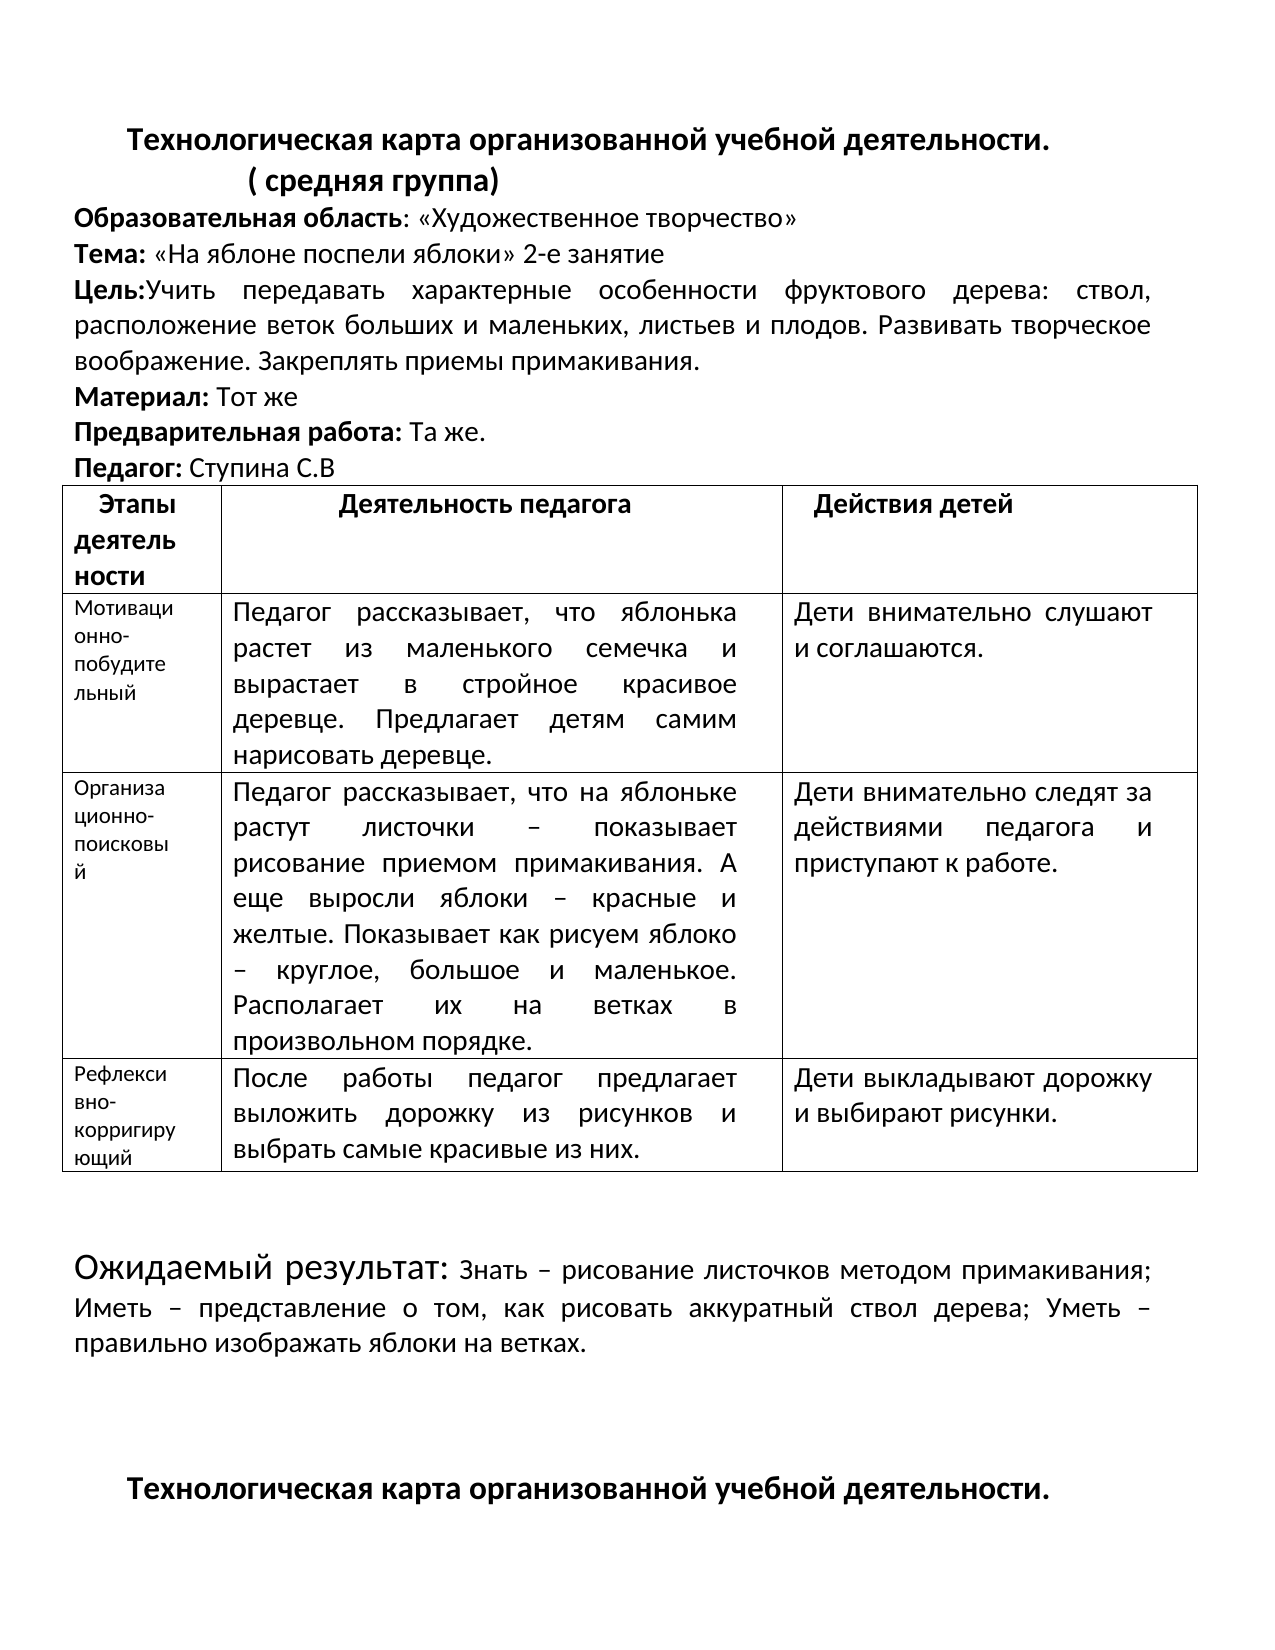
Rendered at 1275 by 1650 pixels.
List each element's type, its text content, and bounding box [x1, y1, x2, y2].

text Материал: Тот же [74, 378, 1152, 413]
text Предварительная работа: Та же. [74, 413, 1152, 449]
text ( средняя группа) [74, 159, 1186, 199]
text Педагог: Ступина С.В [74, 449, 1152, 484]
table_cell После работы педагог предлагает выложить дорожку из рисунков и выбрать самые красивые из них. [222, 1059, 782, 1171]
text Образовательная область: «Художественное творчество» [74, 199, 1152, 235]
text Технологическая карта организованной учебной деятельности. [74, 118, 1152, 159]
table_cell Дети внимательно слушают и соглашаются. [783, 594, 1197, 772]
table_cell Рефлексивно-корригирующий [63, 1059, 221, 1171]
text Технологическая карта организованной учебной деятельности. [74, 1467, 1152, 1508]
table_cell Педагог рассказывает, что яблонька растет из маленького семечка и вырастает в стройное красивое деревце. Предлагает детям самим нарисовать деревце. [222, 594, 782, 772]
table_cell Дети внимательно следят за действиями педагога и приступают к работе. [783, 773, 1197, 1058]
table_header Деятельность педагога [222, 486, 782, 592]
text Тема: «На яблоне поспели яблоки» 2-е занятие [74, 235, 1152, 271]
text Цель:Учить передавать характерные особенности фруктового дерева: ствол, расположение веток больших и маленьких, листьев и плодов. Развивать творческое воображение. Закреплять приемы примакивания. [74, 271, 1152, 378]
text Ожидаемый результат: Знать – рисование листочков методом примакивания; Иметь – представление о том, как рисовать аккуратный ствол дерева; Уметь – правильно изображать яблоки на ветках. [74, 1243, 1152, 1360]
table_header Действия детей [783, 486, 1197, 592]
table_cell Педагог рассказывает, что на яблоньке растут листочки – показывает рисование приемом примакивания. А еще выросли яблоки – красные и желтые. Показывает как рисуем яблоко – круглое, большое и маленькое. Располагает их на ветках в произвольном порядке. [222, 773, 782, 1058]
table_cell Дети выкладывают дорожку и выбирают рисунки. [783, 1059, 1197, 1171]
table_cell Мотивационно-побудительный [63, 594, 221, 772]
table_header Этапы деятельности [63, 486, 221, 592]
table_cell Организационно-поисковый [63, 773, 221, 1058]
